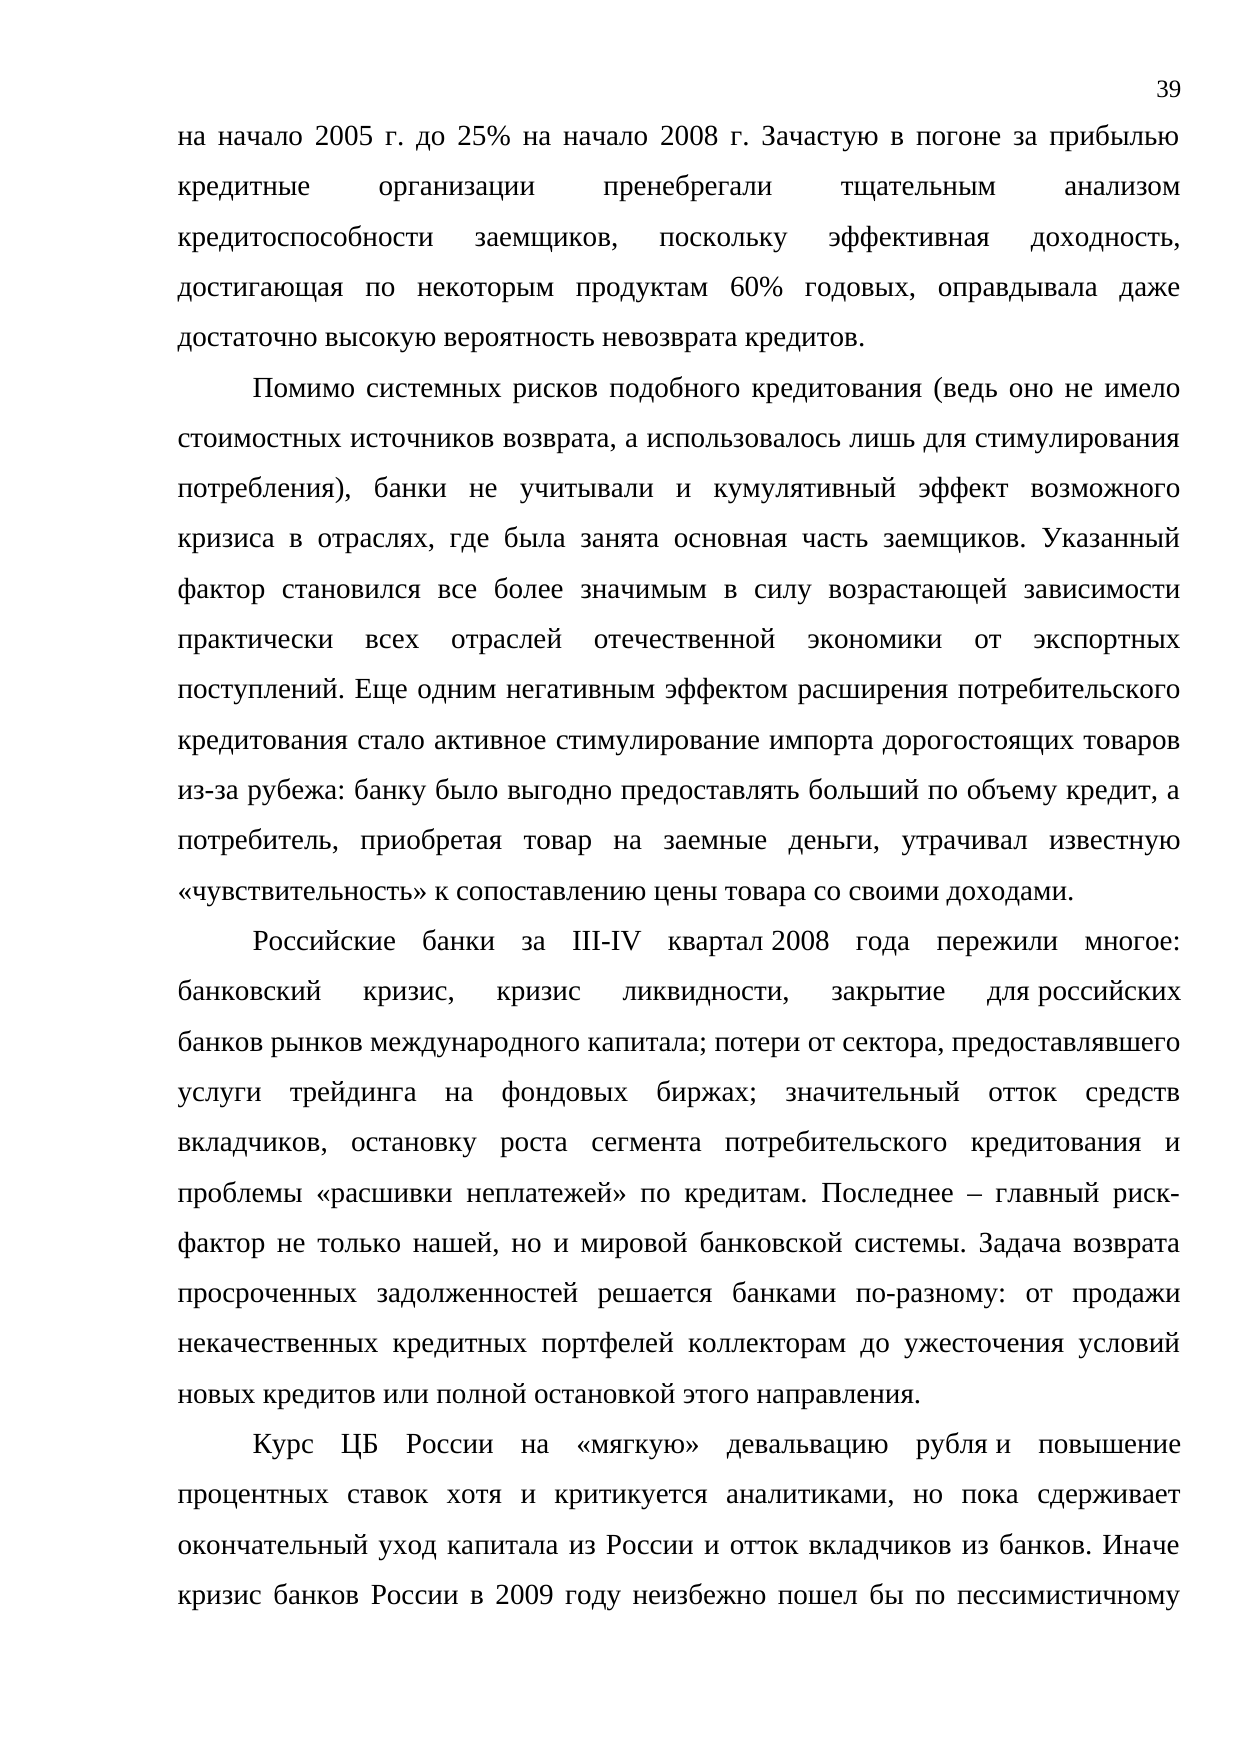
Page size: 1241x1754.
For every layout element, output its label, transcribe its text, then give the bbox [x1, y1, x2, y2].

text Российские банки за III-IV квартал 2008 года пережили многое: банковский кризис, кризис ликвидности, закрытие для российских банков рынков международного капитала; потери от сектора, предоставлявшего услуги трейдинга на фондовых биржах; значительный отток средств вкладчиков, остановку роста сегмента потребительского кредитования и проблемы «расшивки неплатежей» по кредитам. Последнее – главный риск-фактор не только нашей, но и мировой банковской системы. Задача возврата просроченных задолженностей решается банками по-разному: от продажи некачественных кредитных портфелей коллекторам до ужесточения условий новых кредитов или полной остановкой этого направления. [177, 923, 1181, 1409]
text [177, 1426, 1181, 1611]
text Помимо системных рисков подобного кредитования (ведь оно не имело стоимостных источников возврата, а использовалось лишь для стимулирования потребления), банки не учитывали и кумулятивный эффект возможного кризиса в отраслях, где была занята основная часть заемщиков. Указанный фактор становился все более значимым в силу возрастающей зависимости практически всех отраслей отечественной экономики от экспортных поступлений. Еще одним негативным эффектом расширения потребительского кредитования стало активное стимулирование импорта дорогостоящих товаров из-за рубежа: банку было выгодно предоставлять больший по объему кредит, а потребитель, приобретая товар на заемные деньги, утрачивал известную «чувствительность» к сопоставлению цены товара со своими доходами. [177, 370, 1181, 906]
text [177, 118, 1181, 353]
